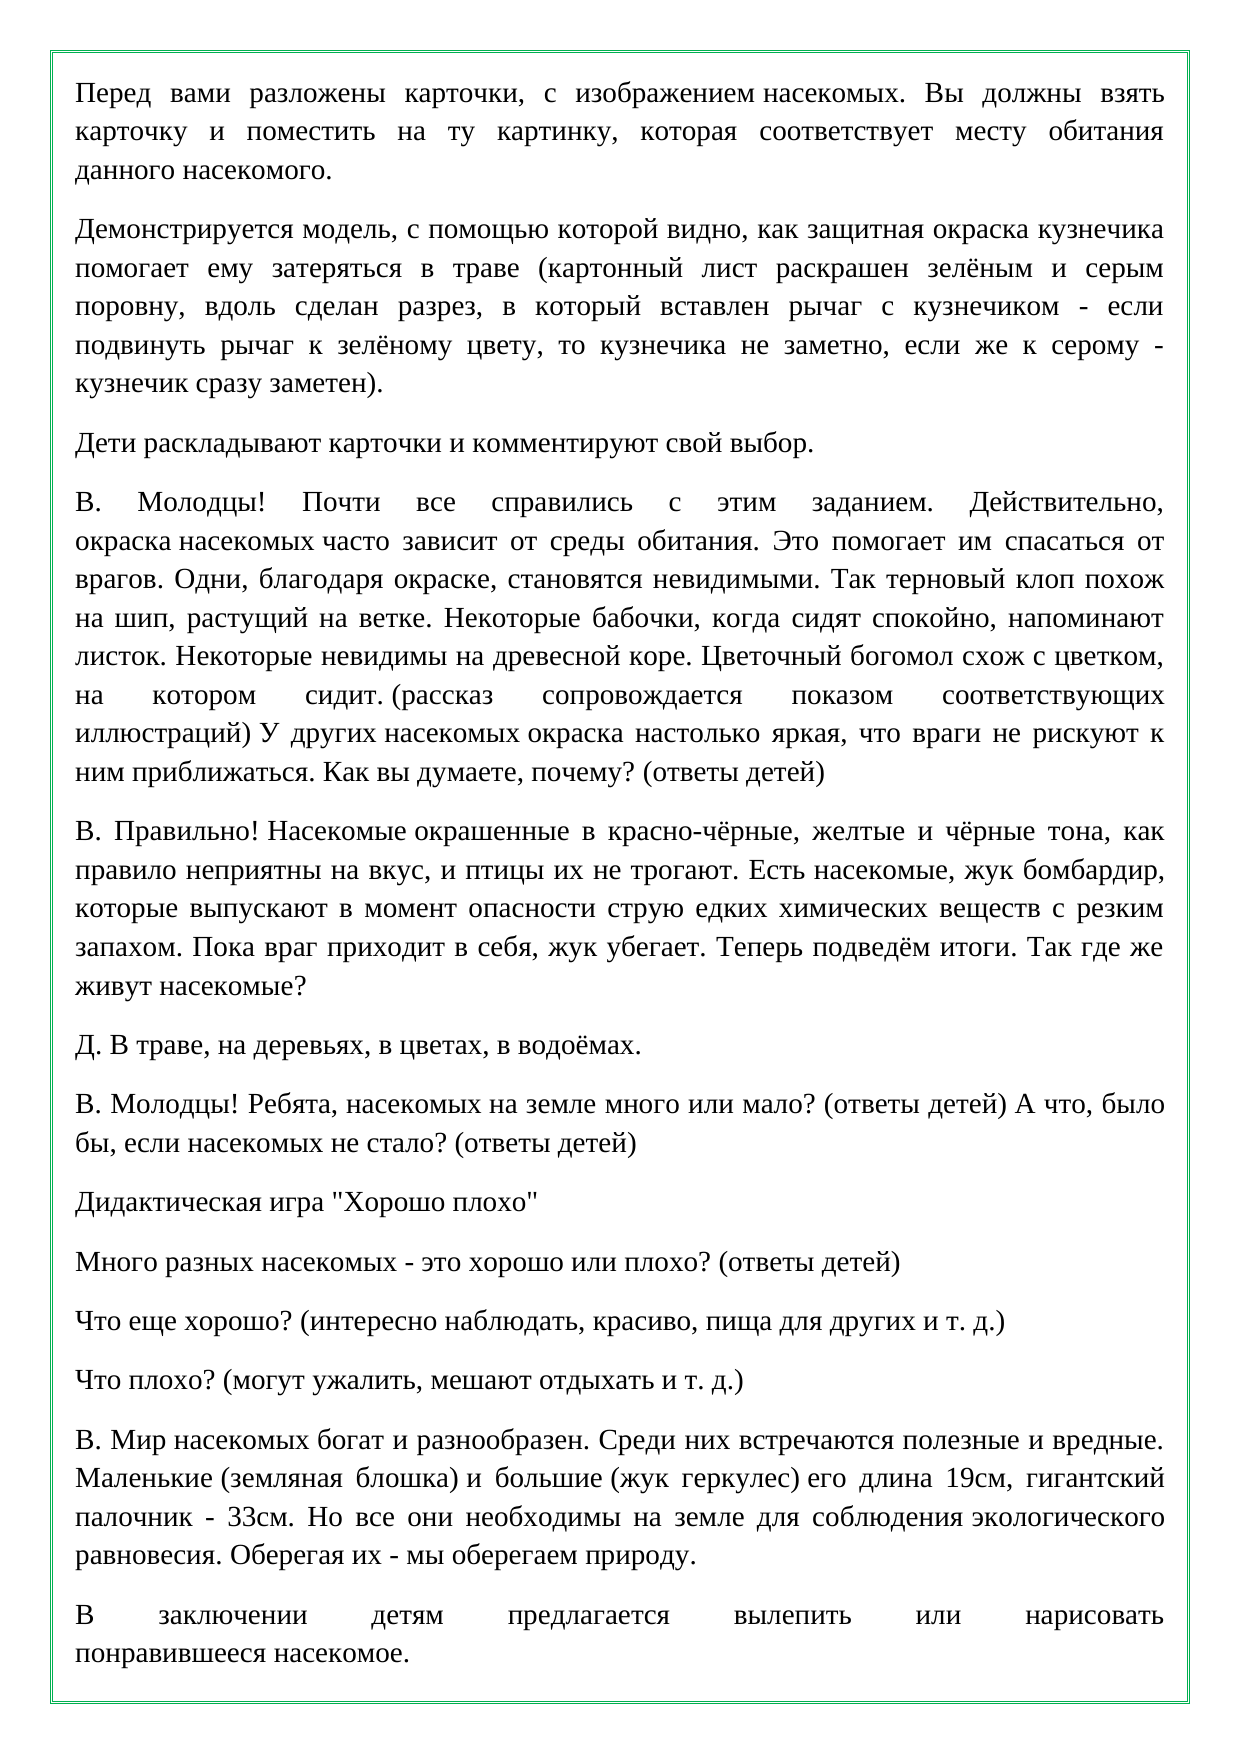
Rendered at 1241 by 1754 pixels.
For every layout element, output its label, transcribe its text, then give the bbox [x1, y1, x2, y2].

text Д. В траве, на деревьях, в цветах, в водоёмах. [75, 1027, 1165, 1061]
text Много разных насекомых - это хорошо или плохо? (ответы детей) [75, 1244, 1165, 1277]
text В. Молодцы! Ребята, насекомых на земле много или мало? (ответы детей) А что, было бы, если насекомых не стало? (ответы детей) [75, 1086, 1165, 1158]
text В. Молодцы! Почти все справились с этим заданием. Действительно, окраска насекомых часто зависит от среды обитания. Это помогает им спасаться от врагов. Одни, благодаря окраске, становятся невидимыми. Так терновый клоп похож на шип, растущий на ветке. Некоторые бабочки, когда сидят спокойно, напоминают листок. Некоторые невидимы на древесной коре. Цветочный богомол схож с цветком, на котором сидит. (рассказ сопровождается показом соответствующих иллюстраций) У других насекомых окраска настолько яркая, что враги не рискуют к ним приближаться. Как вы думаете, почему? (ответы детей) [75, 484, 1165, 788]
text Перед вами разложены карточки, с изображением насекомых. Вы должны взять карточку и поместить на ту картинку, которая соответствует месту обитания данного насекомого. [75, 75, 1165, 186]
text В заключении детям предлагается вылепить или нарисовать понравившееся насекомое. [75, 1597, 1165, 1669]
text Демонстрируется модель, с помощью которой видно, как защитная окраска кузнечика помогает ему затеряться в траве (картонный лист раскрашен зелёным и серым поровну, вдоль сделан разрез, в который вставлен рычаг с кузнечиком - если подвинуть рычаг к зелёному цвету, то кузнечика не заметно, если же к серому - кузнечик сразу заметен). [75, 211, 1165, 399]
text Дидактическая игра "Хорошо плохо" [75, 1184, 1165, 1218]
text В. Мир насекомых богат и разнообразен. Среди них встречаются полезные и вредные. Маленькие (земляная блошка) и большие (жук геркулес) его длина 19см, гигантский палочник - 33см. Но все они необходимы на земле для соблюдения экологического равновесия. Оберегая их - мы оберегаем природу. [75, 1422, 1165, 1571]
text Что еще хорошо? (интересно наблюдать, красиво, пища для других и т. д.) [75, 1303, 1165, 1337]
text Что плохо? (могут ужалить, мешают отдыхать и т. д.) [75, 1362, 1165, 1396]
text В. Правильно! Насекомые окрашенные в красно-чёрные, желтые и чёрные тона, как правило неприятны на вкус, и птицы их не трогают. Есть насекомые, жук бомбардир, которые выпускают в момент опасности струю едких химических веществ с резким запахом. Пока враг приходит в себя, жук убегает. Теперь подведём итоги. Так где же живут насекомые? [75, 813, 1165, 1001]
text Дети раскладывают карточки и комментируют свой выбор. [75, 425, 1165, 458]
